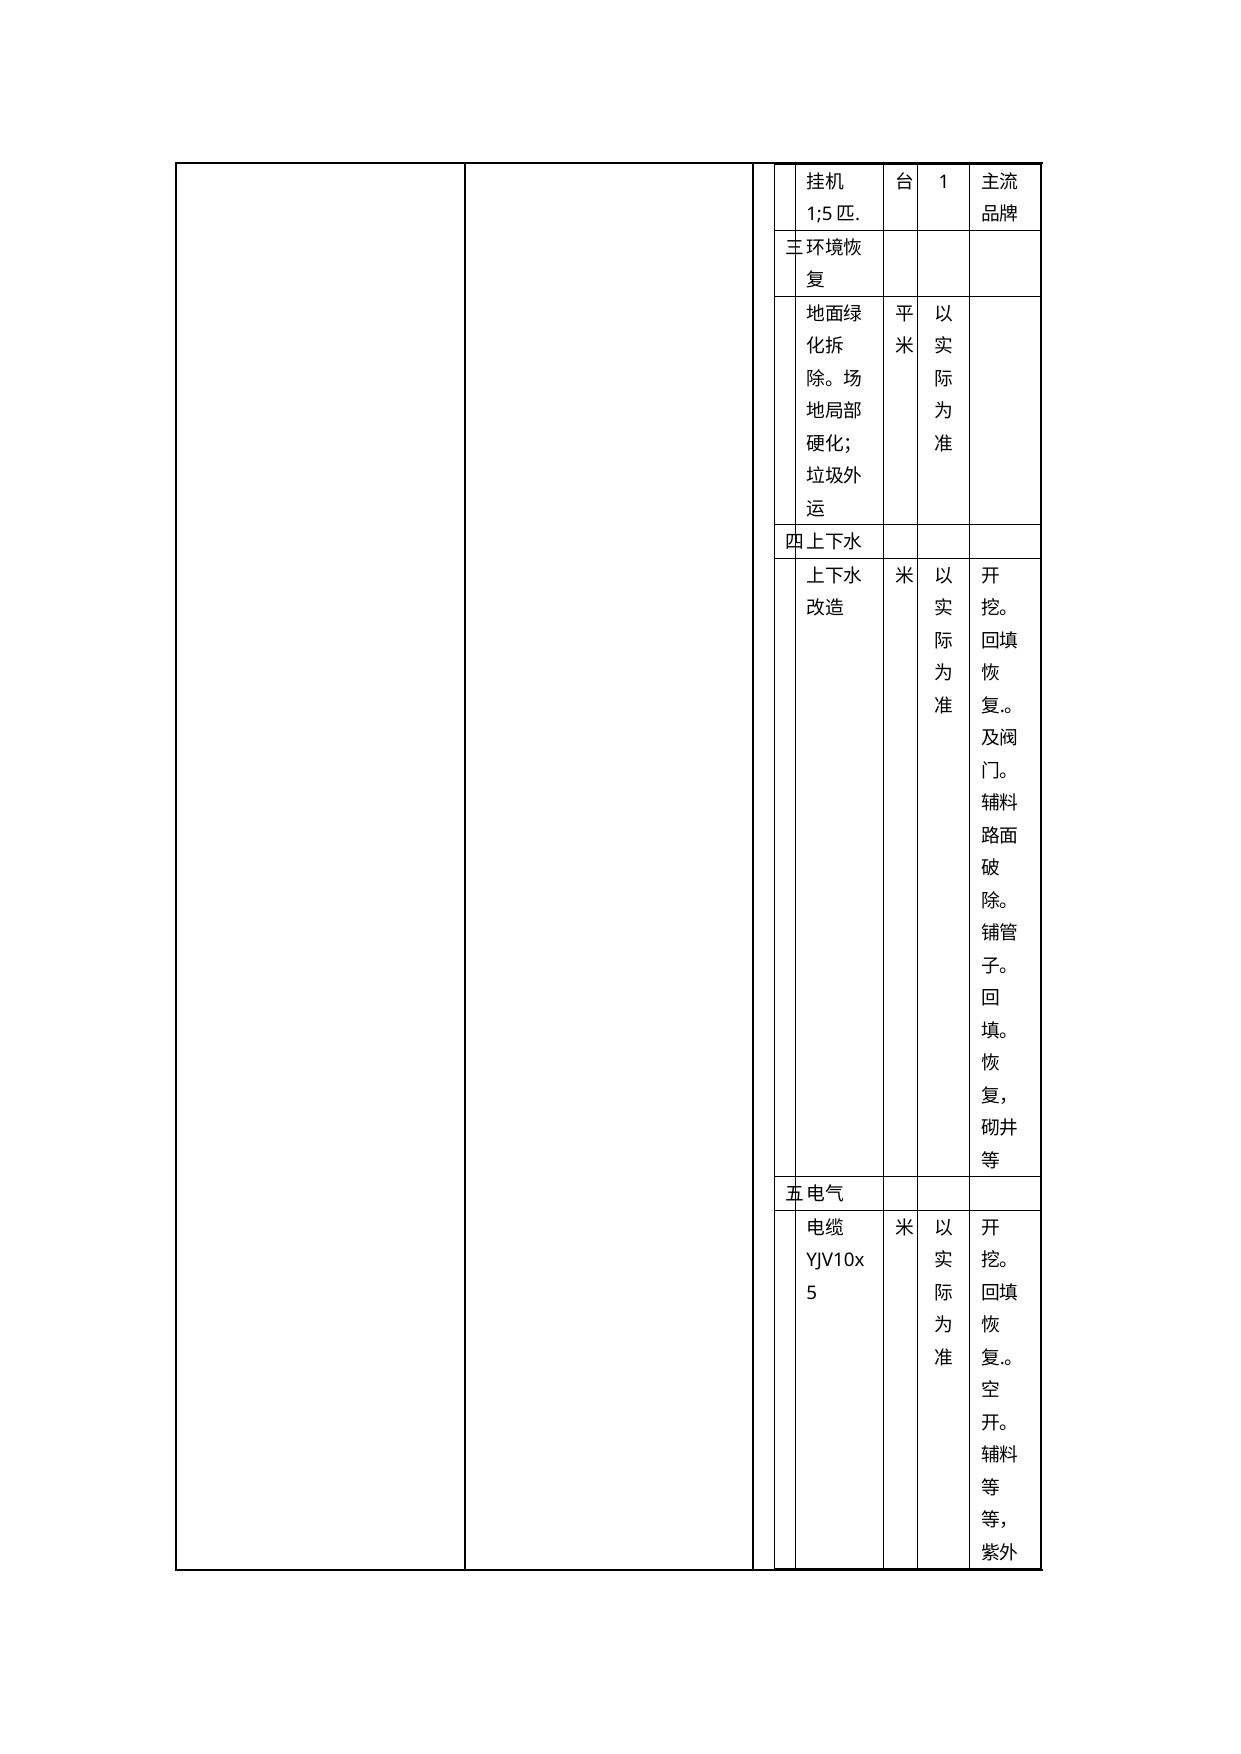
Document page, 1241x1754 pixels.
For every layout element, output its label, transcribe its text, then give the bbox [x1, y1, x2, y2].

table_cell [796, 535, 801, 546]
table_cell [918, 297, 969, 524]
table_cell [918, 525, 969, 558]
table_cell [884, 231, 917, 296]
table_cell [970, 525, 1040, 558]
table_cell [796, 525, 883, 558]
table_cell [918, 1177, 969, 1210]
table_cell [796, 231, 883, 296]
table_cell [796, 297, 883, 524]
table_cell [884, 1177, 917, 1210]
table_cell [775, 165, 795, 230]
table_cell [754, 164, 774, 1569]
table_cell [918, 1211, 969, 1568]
table_cell 1 [177, 164, 464, 1569]
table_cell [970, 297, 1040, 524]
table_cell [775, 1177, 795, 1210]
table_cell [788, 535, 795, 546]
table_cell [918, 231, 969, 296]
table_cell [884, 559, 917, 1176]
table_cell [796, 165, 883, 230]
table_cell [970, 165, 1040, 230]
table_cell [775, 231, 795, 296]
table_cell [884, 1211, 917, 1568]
table_cell [466, 164, 752, 1569]
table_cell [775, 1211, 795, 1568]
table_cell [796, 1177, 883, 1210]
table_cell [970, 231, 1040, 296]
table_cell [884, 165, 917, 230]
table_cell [796, 1211, 883, 1568]
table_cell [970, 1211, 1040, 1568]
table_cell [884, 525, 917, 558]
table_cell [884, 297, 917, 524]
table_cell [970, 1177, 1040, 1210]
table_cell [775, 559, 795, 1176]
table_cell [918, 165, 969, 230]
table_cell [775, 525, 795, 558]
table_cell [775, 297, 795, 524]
